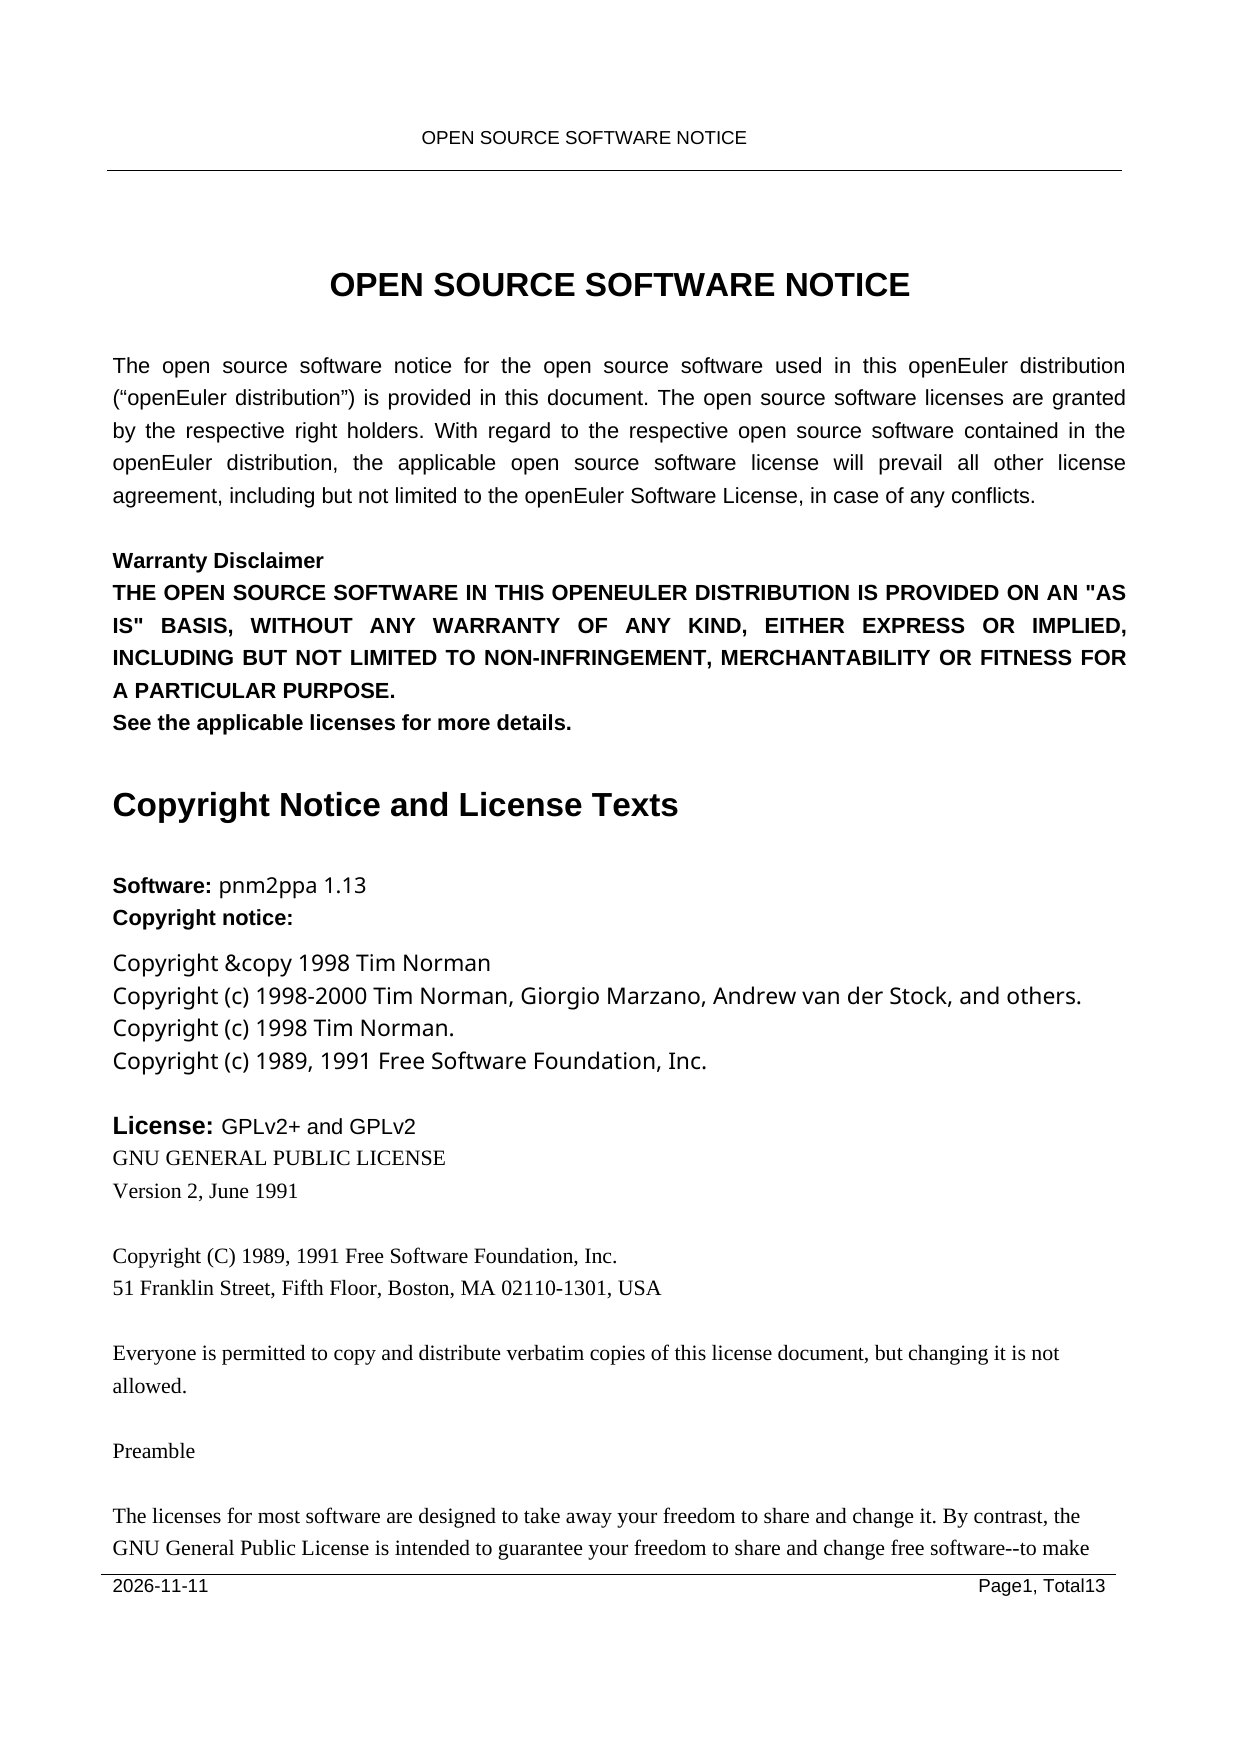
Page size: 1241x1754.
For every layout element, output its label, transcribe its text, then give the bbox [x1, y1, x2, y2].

text THE OPEN SOURCE SOFTWARE IN THIS OPENEULER DISTRIBUTION IS PROVIDED ON AN "AS IS" BASIS, WITHOUT ANY WARRANTY OF ANY KIND, EITHER EXPRESS OR IMPLIED, INCLUDING BUT NOT LIMITED TO NON-INFRINGEMENT, MERCHANTABILITY OR FITNESS FOR A PARTICULAR PURPOSE. See the applicable licenses for more details. [112, 576, 1128, 739]
text Copyright Notice and License Texts [112, 771, 1128, 836]
text License: GPLv2+ and GPLv2 [112, 1109, 1128, 1142]
text Warranty Disclaimer [112, 544, 1128, 576]
text Copyright notice: [112, 901, 1128, 934]
title Software: pnm2ppa 1.13 [112, 869, 1128, 901]
text Copyright &copy 1998 Tim Norman Copyright (c) 1998-2000 Tim Norman, Giorgio Marzano, Andrew van der Stock, and others. Copyright (c) 1998 Tim Norman. Copyright (c) 1989, 1991 Free Software Foundation, Inc. [112, 947, 1128, 1109]
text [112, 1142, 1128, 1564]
text OPEN SOURCE SOFTWARE NOTICE [112, 251, 1128, 316]
text The open source software notice for the open source software used in this openEuler distribution (“openEuler distribution”) is provided in this document. The open source software licenses are granted by the respective right holders. With regard to the respective open source software contained in the openEuler distribution, the applicable open source software license will prevail all other license agreement, including but not limited to the openEuler Software License, in case of any conflicts. [112, 349, 1128, 511]
